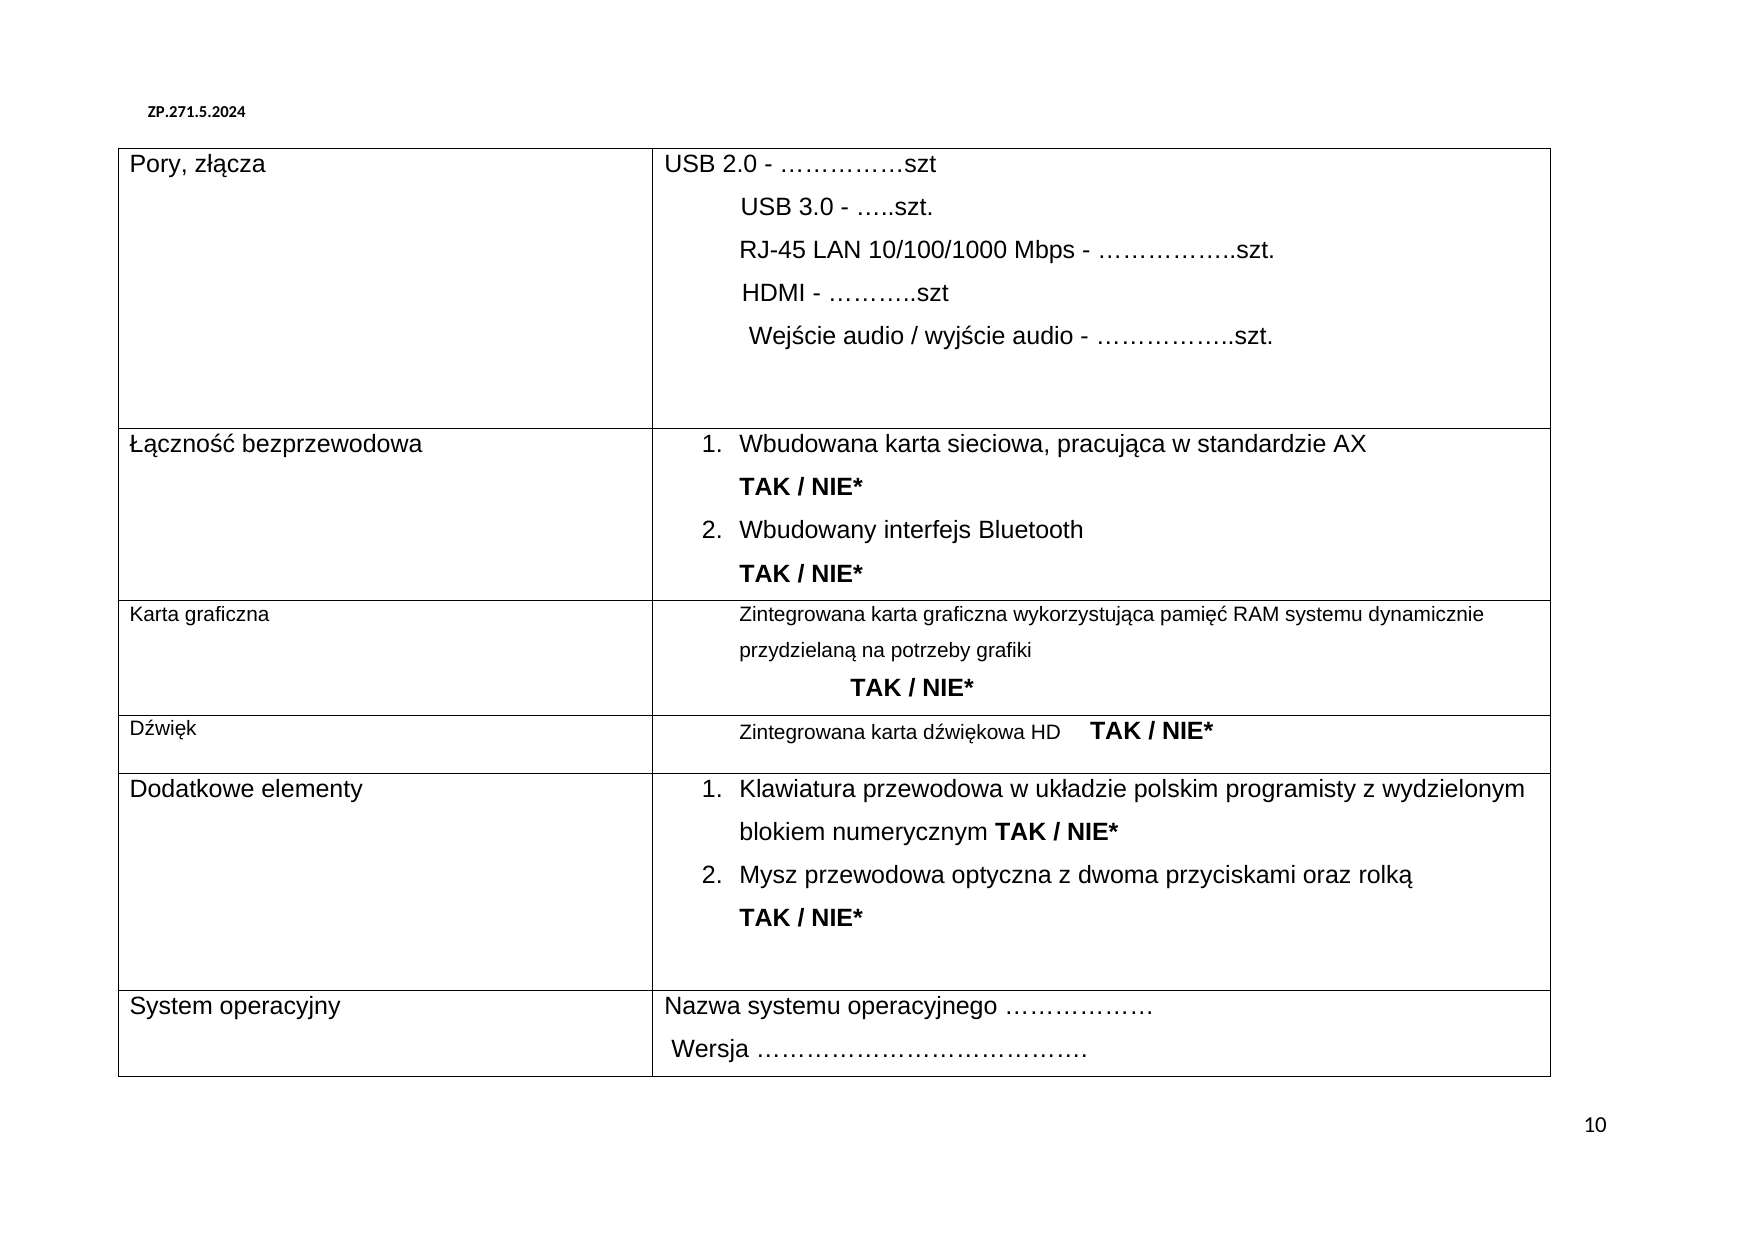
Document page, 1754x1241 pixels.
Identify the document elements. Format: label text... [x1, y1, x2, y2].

table_cell Dźwięk [119, 716, 652, 773]
table_cell Zintegrowana karta dźwiękowa HD TAK / NIE* [653, 716, 1550, 773]
table_cell Pory, złącza [119, 149, 652, 428]
table_cell USB 2.0 - ……………szt USB 3.0 - …..szt. RJ-45 LAN 10/100/1000 Mbps - ……………..szt. HDMI - ………..szt Wejście audio / wyjście audio - ……………..szt. [653, 149, 1550, 428]
table_cell Nazwa systemu operacyjnego ……………… Wersja …………………………………. [653, 991, 1550, 1076]
table_cell Klawiatura przewodowa w układzie polskim programisty z wydzielonym blokiem numerycznym TAK / NIE* Mysz przewodowa optyczna z dwoma przyciskami oraz rolką TAK / NIE* [653, 774, 1550, 989]
table_cell Zintegrowana karta graficzna wykorzystująca pamięć RAM systemu dynamicznie przydzielaną na potrzeby grafiki TAK / NIE* [653, 601, 1550, 715]
table_cell System operacyjny [119, 991, 652, 1076]
table_cell Wbudowana karta sieciowa, pracująca w standardzie AX TAK / NIE* Wbudowany interfejs Bluetooth TAK / NIE* [653, 429, 1550, 600]
table_cell Łączność bezprzewodowa [119, 429, 652, 600]
table_cell Karta graficzna [119, 601, 652, 715]
table_cell Dodatkowe elementy [119, 774, 652, 989]
